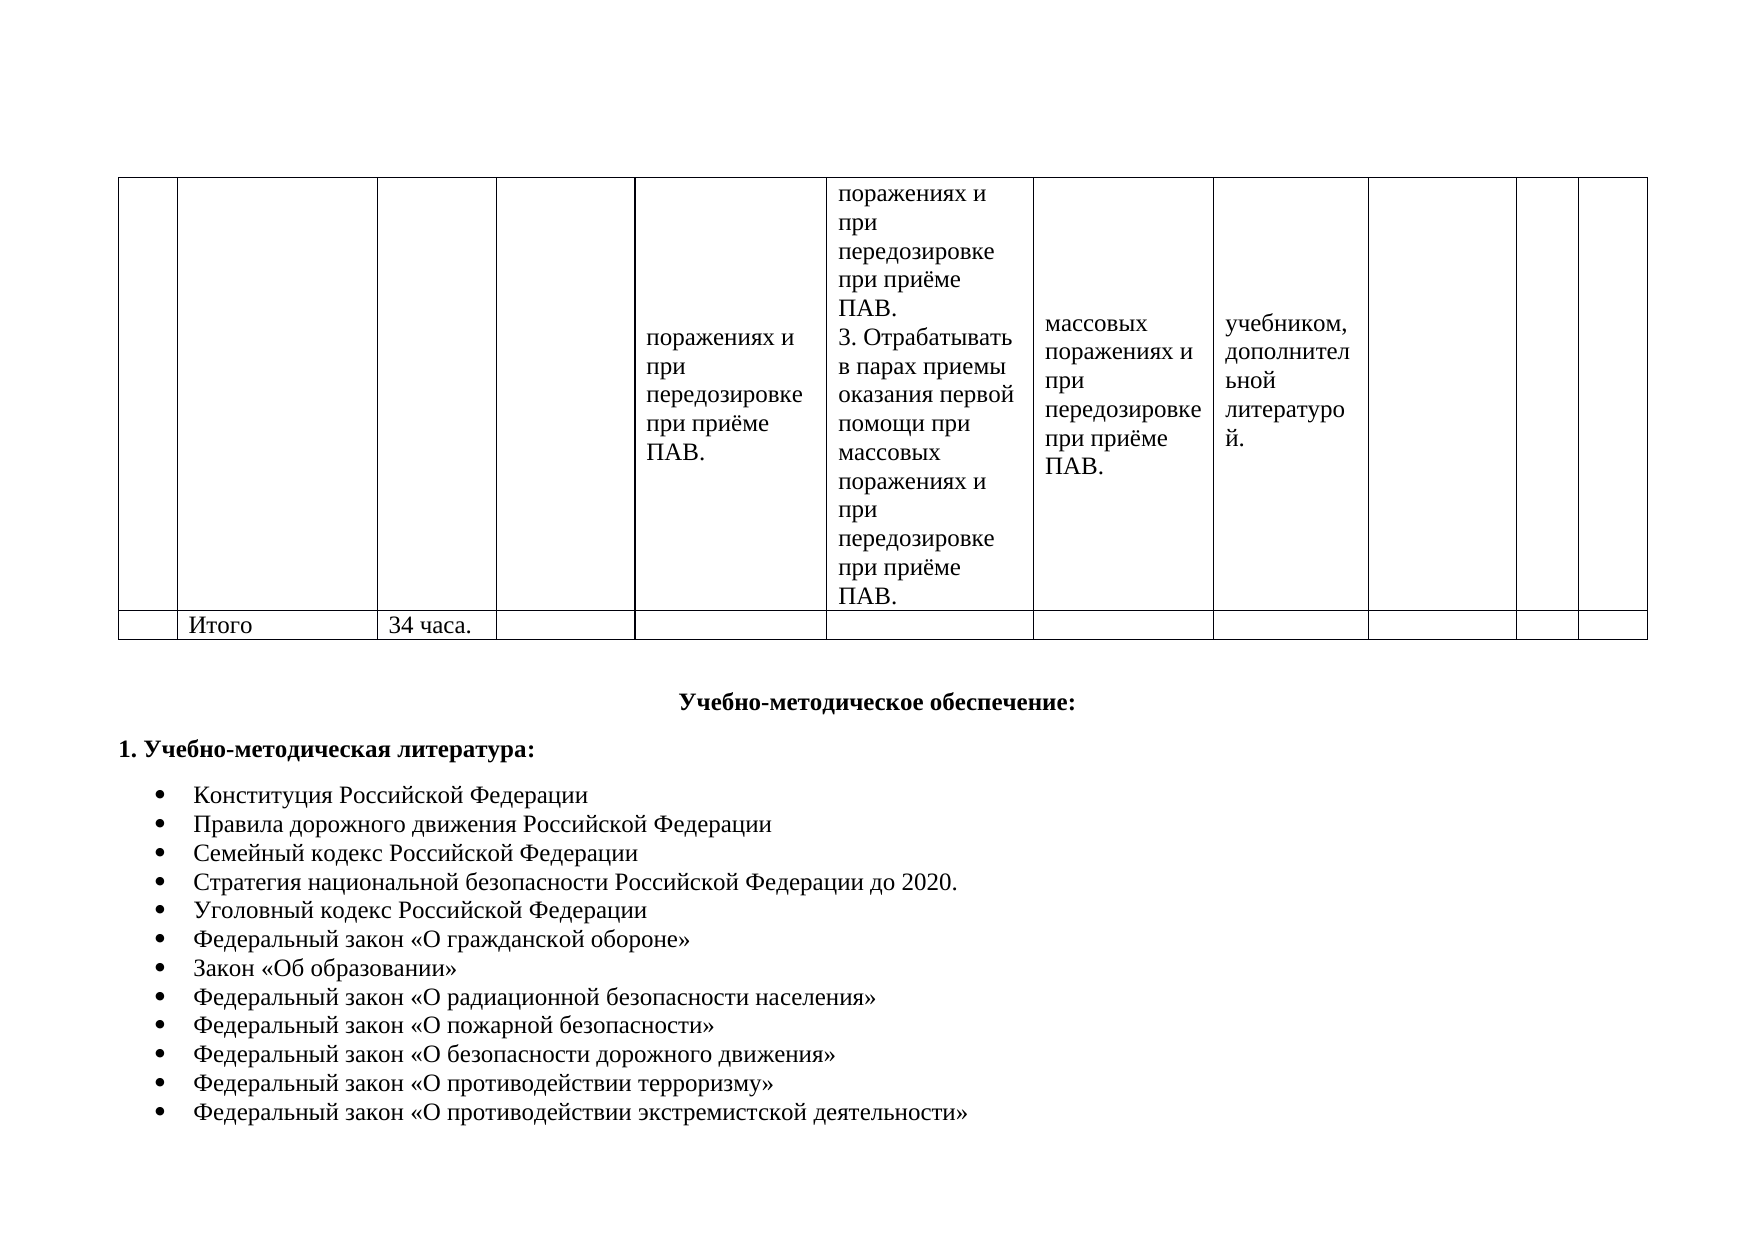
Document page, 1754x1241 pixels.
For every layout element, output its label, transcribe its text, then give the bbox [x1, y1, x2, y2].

list Закон «Об образовании» [156, 953, 1636, 982]
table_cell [636, 178, 826, 609]
table_cell 34 часа. [378, 611, 496, 639]
list Федеральный закон «О противодействии экстремистской деятельности» [156, 1097, 1636, 1126]
table_cell Итого [178, 611, 377, 639]
table_cell [636, 611, 826, 639]
table_cell [1517, 178, 1578, 609]
list Федеральный закон «О противодействии терроризму» [156, 1068, 1636, 1097]
table_cell [1579, 178, 1647, 609]
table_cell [1214, 178, 1368, 609]
list Федеральный закон «О пожарной безопасности» [156, 1011, 1636, 1039]
list Федеральный закон «О радиационной безопасности населения» [156, 982, 1636, 1011]
table_cell [1369, 611, 1516, 639]
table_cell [827, 178, 1033, 609]
table_cell [1517, 611, 1578, 639]
table_cell 1 [378, 178, 496, 609]
table_cell [1579, 611, 1647, 639]
list Семейный кодекс Российской Федерации [156, 838, 1636, 867]
list Конституция Российской Федерации [156, 781, 1636, 809]
list Уголовный кодекс Российской Федерации [156, 896, 1636, 924]
list Федеральный закон «О гражданской обороне» [156, 924, 1636, 953]
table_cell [1034, 178, 1213, 609]
text 1. Учебно-методическая литература: [118, 734, 1636, 763]
list Федеральный закон «О безопасности дорожного движения» [156, 1039, 1636, 1068]
table_cell [827, 611, 1033, 639]
text Учебно-методическое обеспечение: [118, 687, 1636, 716]
table_cell [497, 611, 634, 639]
table_cell 35 [119, 178, 177, 609]
list Правила дорожного движения Российской Федерации [156, 809, 1636, 838]
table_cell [178, 178, 377, 609]
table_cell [1369, 178, 1516, 609]
table_cell [1214, 611, 1368, 639]
table_cell [1034, 611, 1213, 639]
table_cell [497, 178, 634, 609]
list Стратегия национальной безопасности Российской Федерации до 2020. [156, 867, 1636, 896]
table_cell [119, 611, 177, 639]
